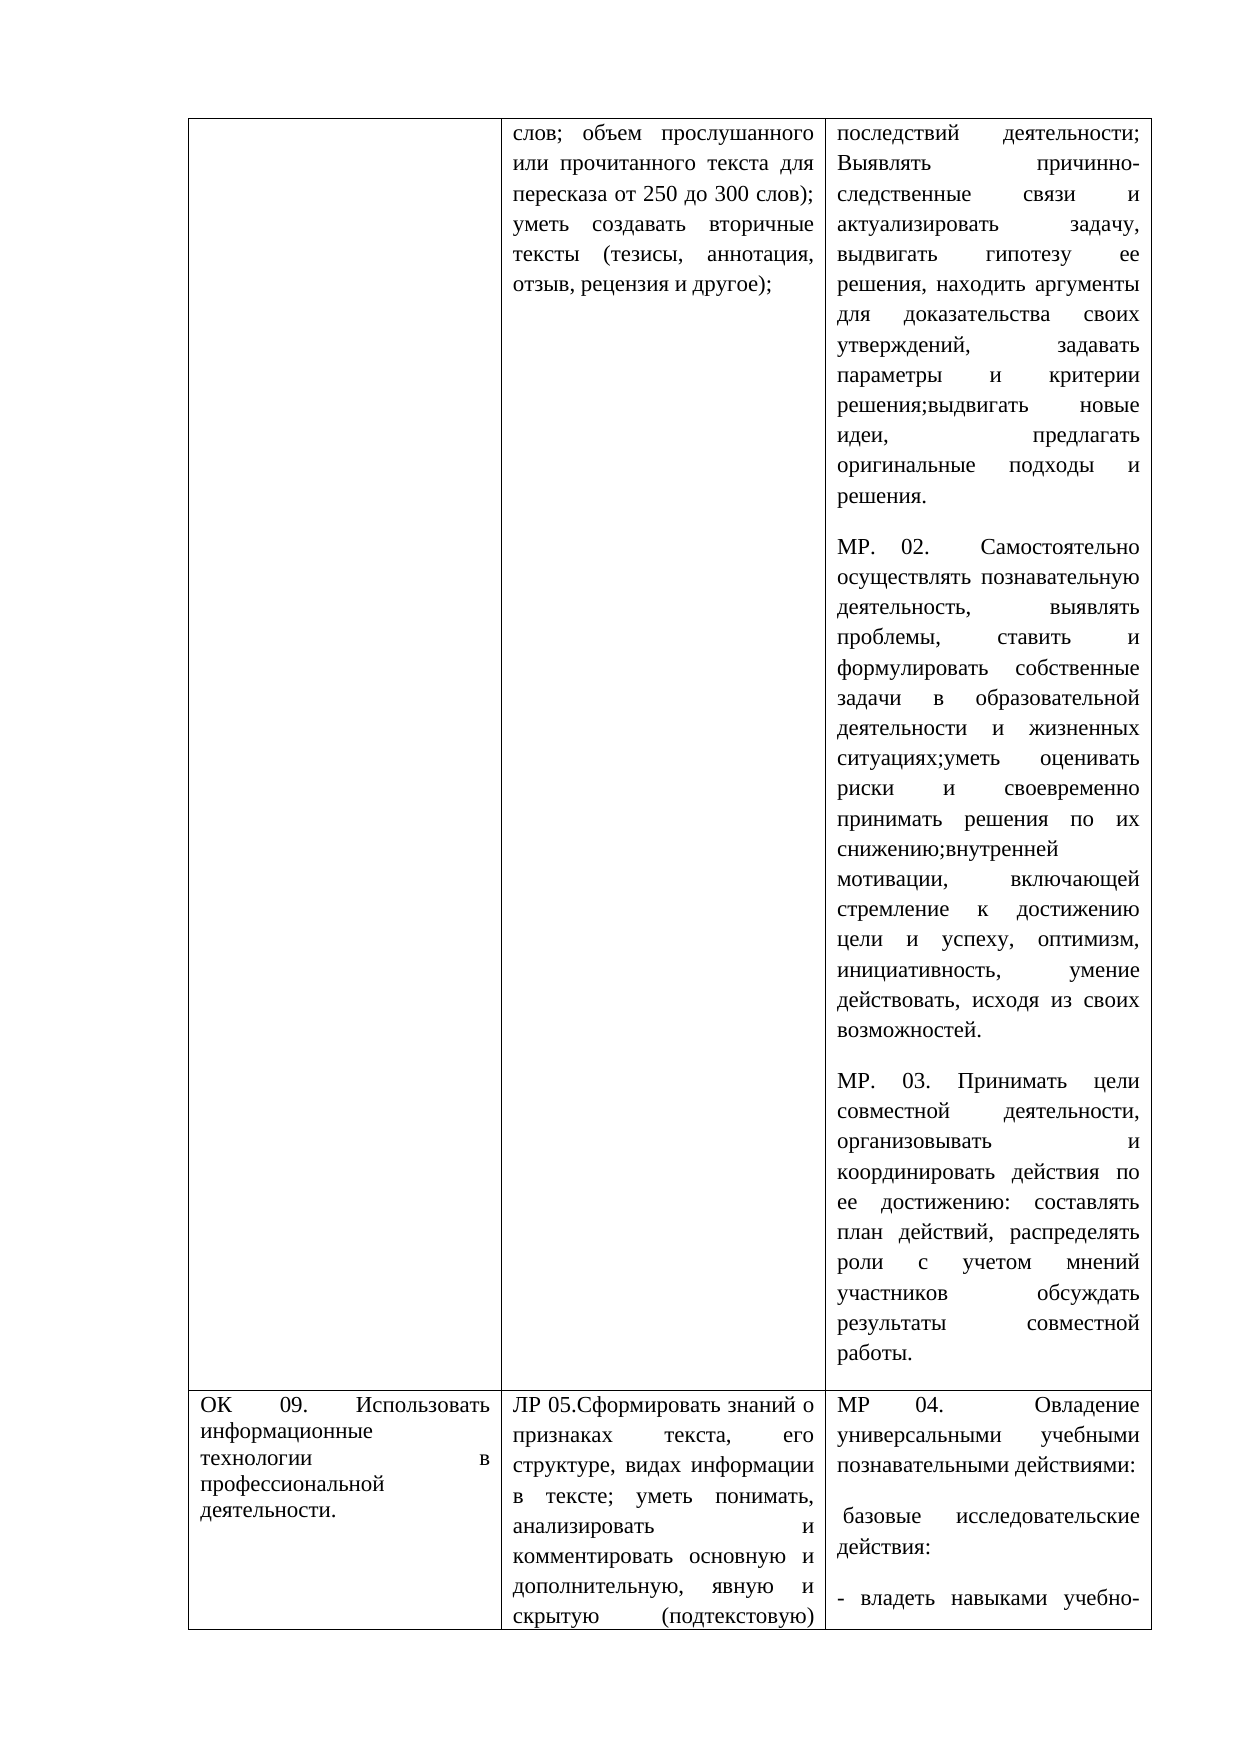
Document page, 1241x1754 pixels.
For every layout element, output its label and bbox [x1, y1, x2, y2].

table_cell [826, 119, 1151, 1390]
table_cell [189, 1391, 501, 1629]
table_cell [826, 1391, 1151, 1629]
table_cell [502, 119, 825, 1390]
table_cell [502, 1391, 825, 1629]
table_cell [189, 119, 501, 1390]
